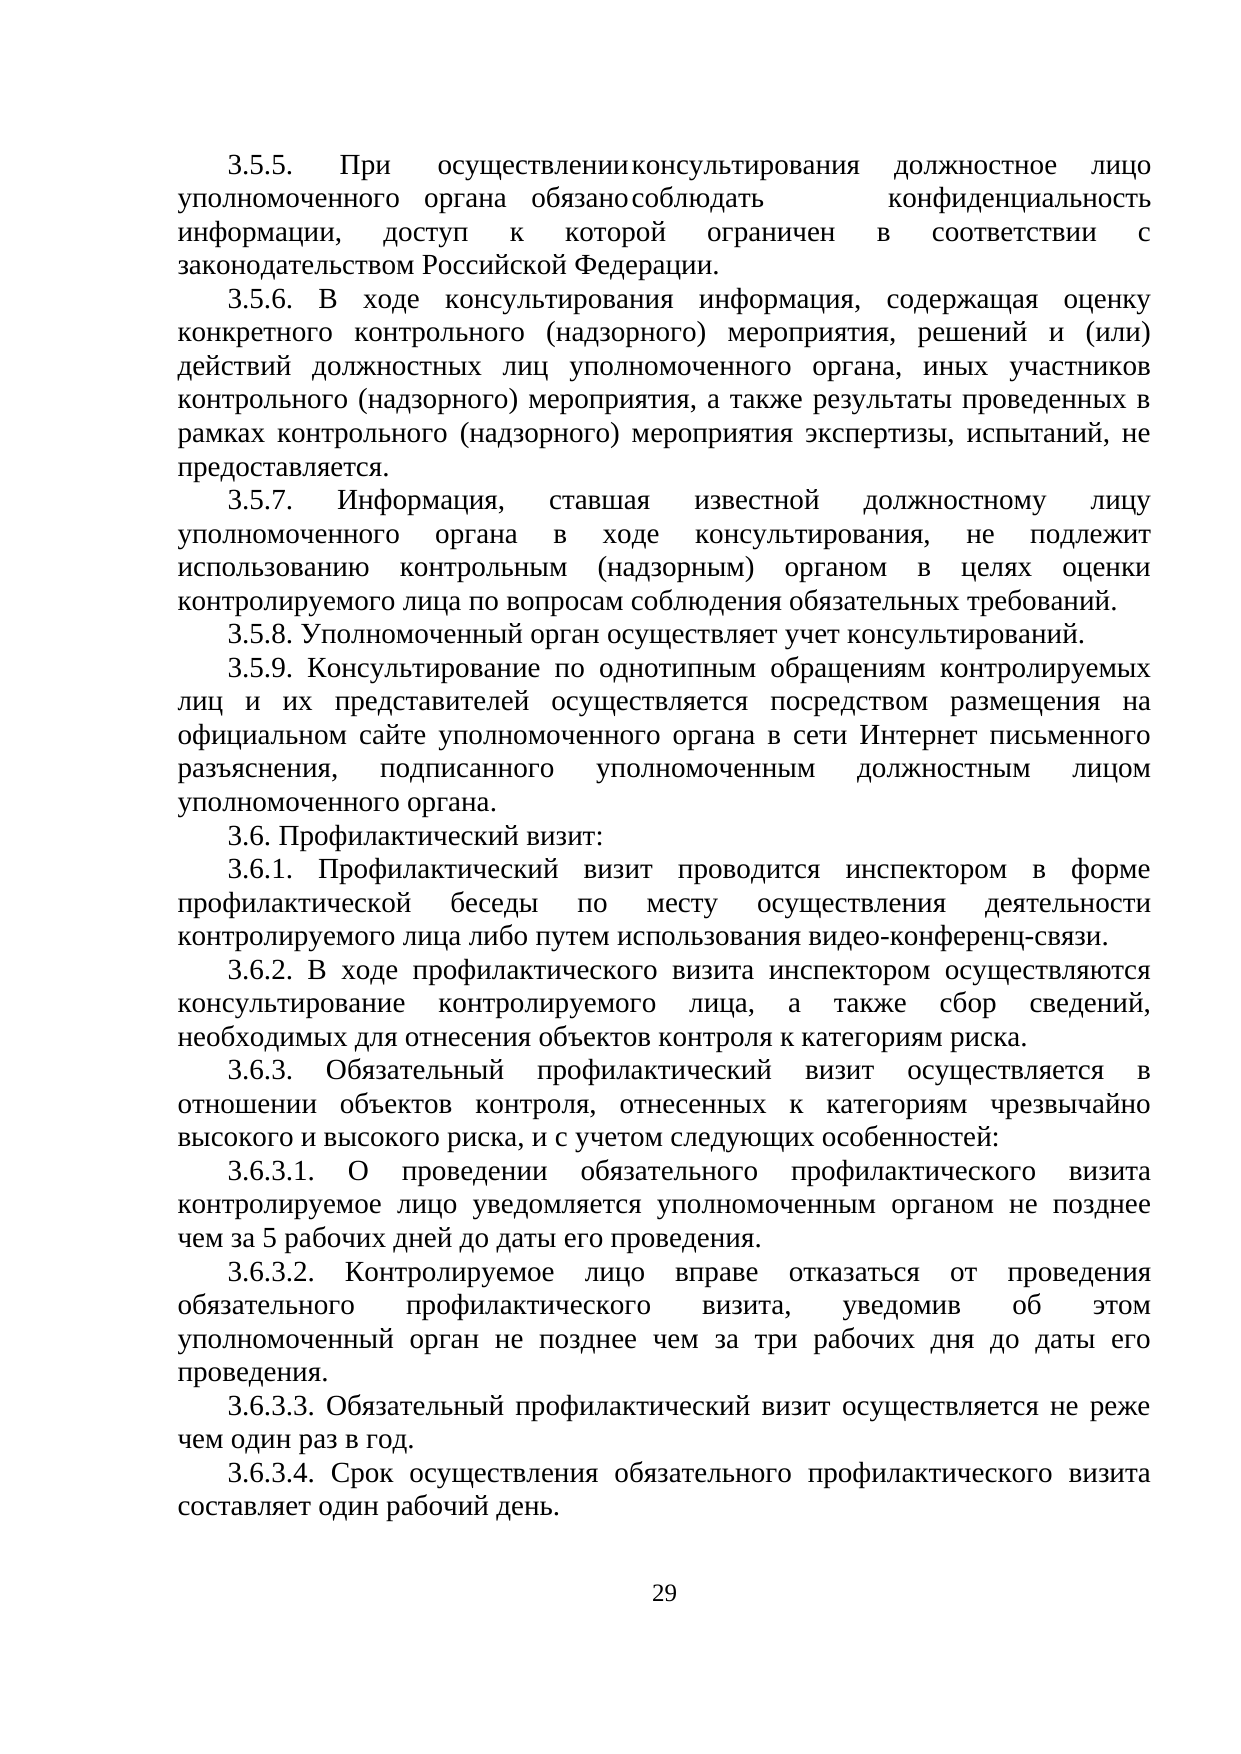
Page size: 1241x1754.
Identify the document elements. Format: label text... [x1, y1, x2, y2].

text 3.6.1. Профилактический визит проводится инспектором в форме профилактической беседы по месту осуществления деятельности контролируемого лица либо путем использования видео-конференц-связи. [177, 851, 1152, 952]
text 3.6.3.3. Обязательный профилактический визит осуществляется не реже чем один раз в год. [177, 1388, 1152, 1455]
text 3.6.2. В ходе профилактического визита инспектором осуществляются консультирование контролируемого лица, а также сбор сведений, необходимых для отнесения объектов контроля к категориям риска. [177, 952, 1152, 1052]
text 3.5.8. Уполномоченный орган осуществляет учет консультирований. [177, 616, 1152, 650]
text 3.6.3.2. Контролируемое лицо вправе отказаться от проведения обязательного профилактического визита, уведомив об этом уполномоченный орган не позднее чем за три рабочих дня до даты его проведения. [177, 1254, 1152, 1388]
text 3.5.7. Информация, ставшая известной должностному лицу уполномоченного органа в ходе консультирования, не подлежит использованию контрольным (надзорным) органом в целях оценки контролируемого лица по вопросам соблюдения обязательных требований. [177, 482, 1152, 616]
text 3.5.6. В ходе консультирования информация, содержащая оценку конкретного контрольного (надзорного) мероприятия, решений и (или) действий должностных лиц уполномоченного органа, иных участников контрольного (надзорного) мероприятия, а также результаты проведенных в рамках контрольного (надзорного) мероприятия экспертизы, испытаний, не предоставляется. [177, 281, 1152, 482]
text 3.5.9. Консультирование по однотипным обращениям контролируемых лиц и их представителей осуществляется посредством размещения на официальном сайте уполномоченного органа в сети Интернет письменного разъяснения, подписанного уполномоченным должностным лицом уполномоченного органа. [177, 650, 1152, 818]
text 3.5.5. При осуществлении консультирования должностное лицо уполномоченного органа обязано соблюдать конфиденциальность информации, доступ к которой ограничен в соответствии с законодательством Российской Федерации. [177, 147, 1152, 281]
text 3.6.3.1. О проведении обязательного профилактического визита контролируемое лицо уведомляется уполномоченным органом не позднее чем за 5 рабочих дней до даты его проведения. [177, 1153, 1152, 1254]
text 3.6. Профилактический визит: [177, 818, 1152, 851]
text 3.6.3.4. Срок осуществления обязательного профилактического визита составляет один рабочий день. [177, 1455, 1152, 1522]
text 3.6.3. Обязательный профилактический визит осуществляется в отношении объектов контроля, отнесенных к категориям чрезвычайно высокого и высокого риска, и с учетом следующих особенностей: [177, 1052, 1152, 1153]
